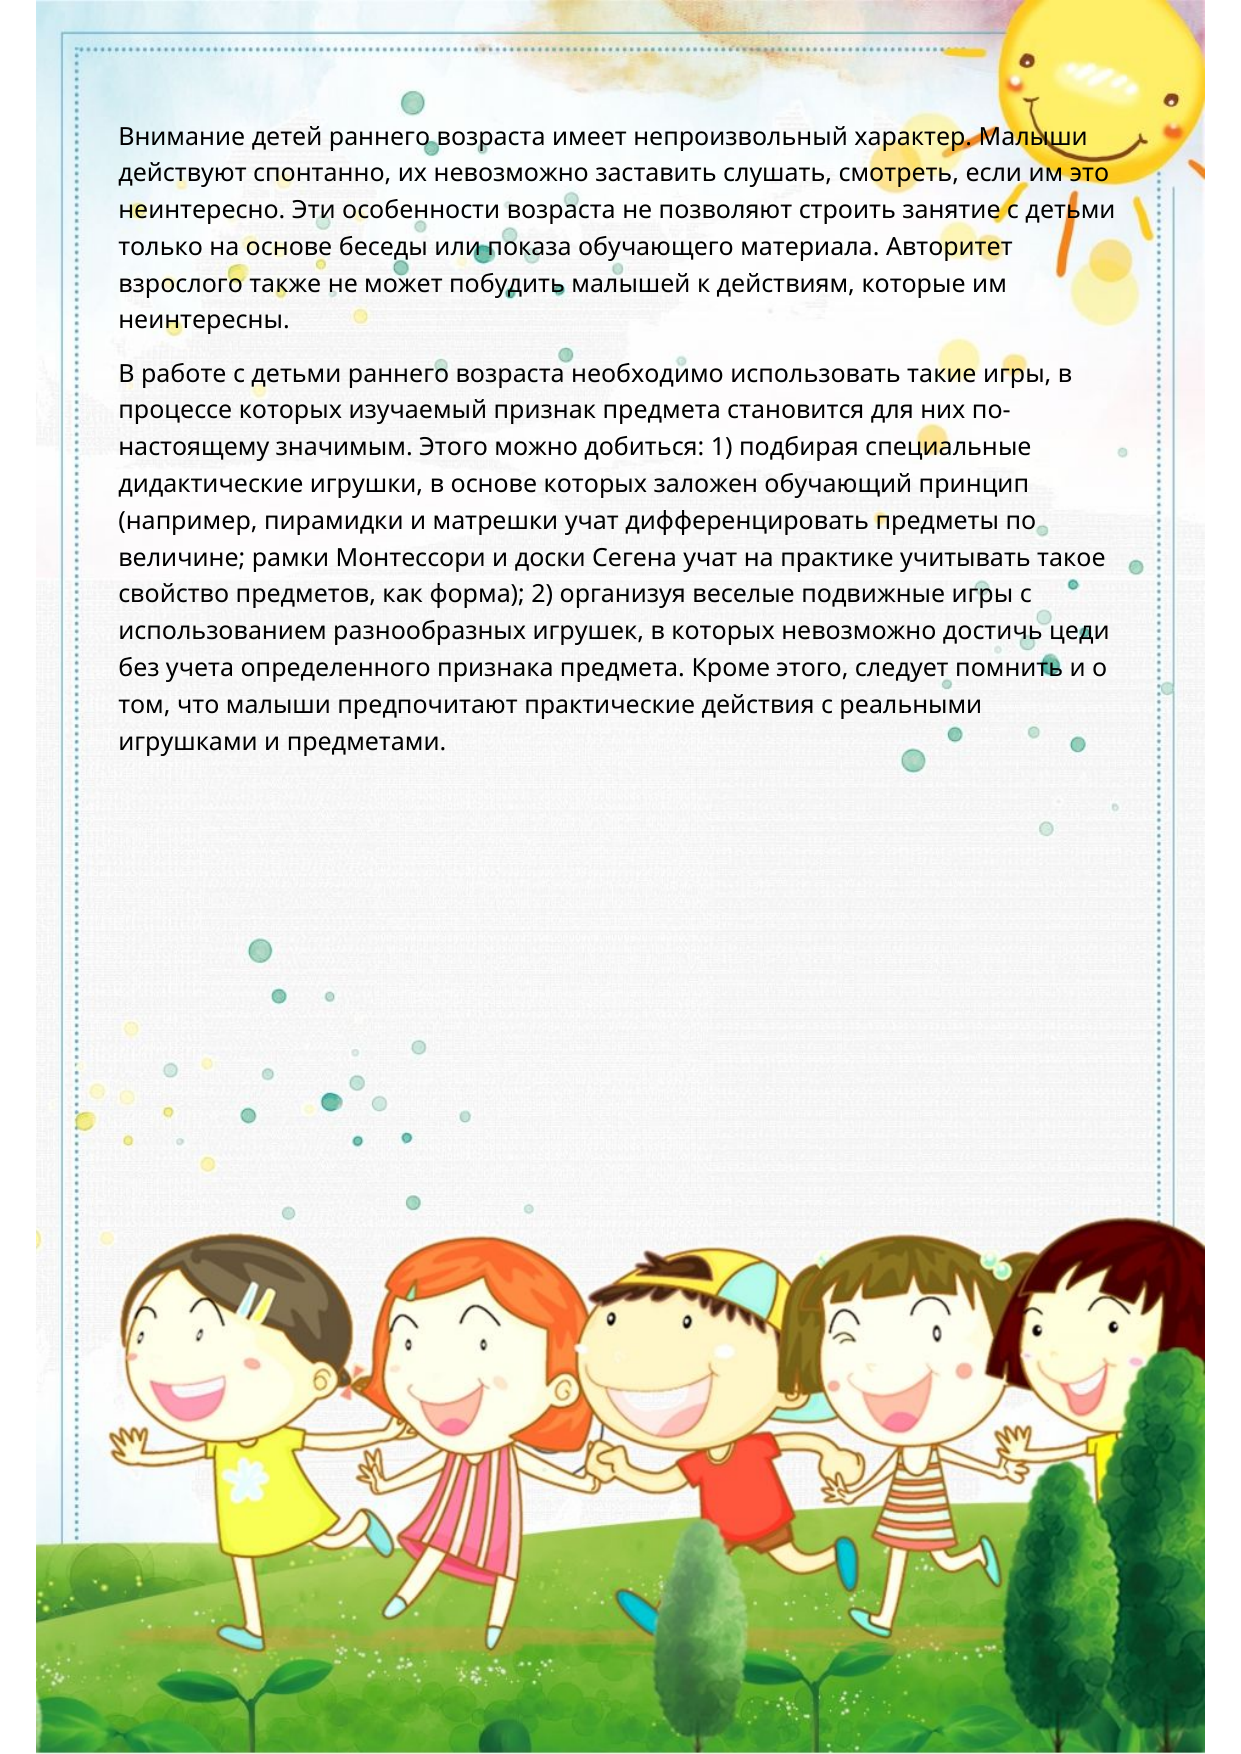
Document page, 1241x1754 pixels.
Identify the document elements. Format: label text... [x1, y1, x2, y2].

text Внимание детей раннего возраста имеет непроизвольный характер. Малыши действуют спонтанно, их невозможно заставить слушать, смотреть, если им это неинтересно. Эти особенности возраста не позволяют строить занятие с детьми только на основе беседы или показа обучающего материала. Авторитет взрослого также не может побудить малышей к действиям, которые им неинтересны. [118, 118, 1122, 336]
text В работе с детьми раннего возраста необходимо использовать такие игры, в процессе которых изучаемый признак предмета становится для них по-настоящему значимым. Этого можно добиться: 1) подбирая специальные дидактические игрушки, в основе которых заложен обучающий принцип (например, пирамидки и матрешки учат дифференцировать предметы по величине; рамки Монтессори и доски Сегена учат на практике учитывать такое свойство предметов, как форма); 2) организуя веселые подвижные игры с использованием разнообразных игрушек, в которых невозможно достичь цеди без учета определенного признака предмета. Кроме этого, следует помнить и о том, что малыши предпочитают практические действия с реальными игрушками и предметами. [118, 355, 1122, 757]
picture [36, 0, 1205, 1754]
